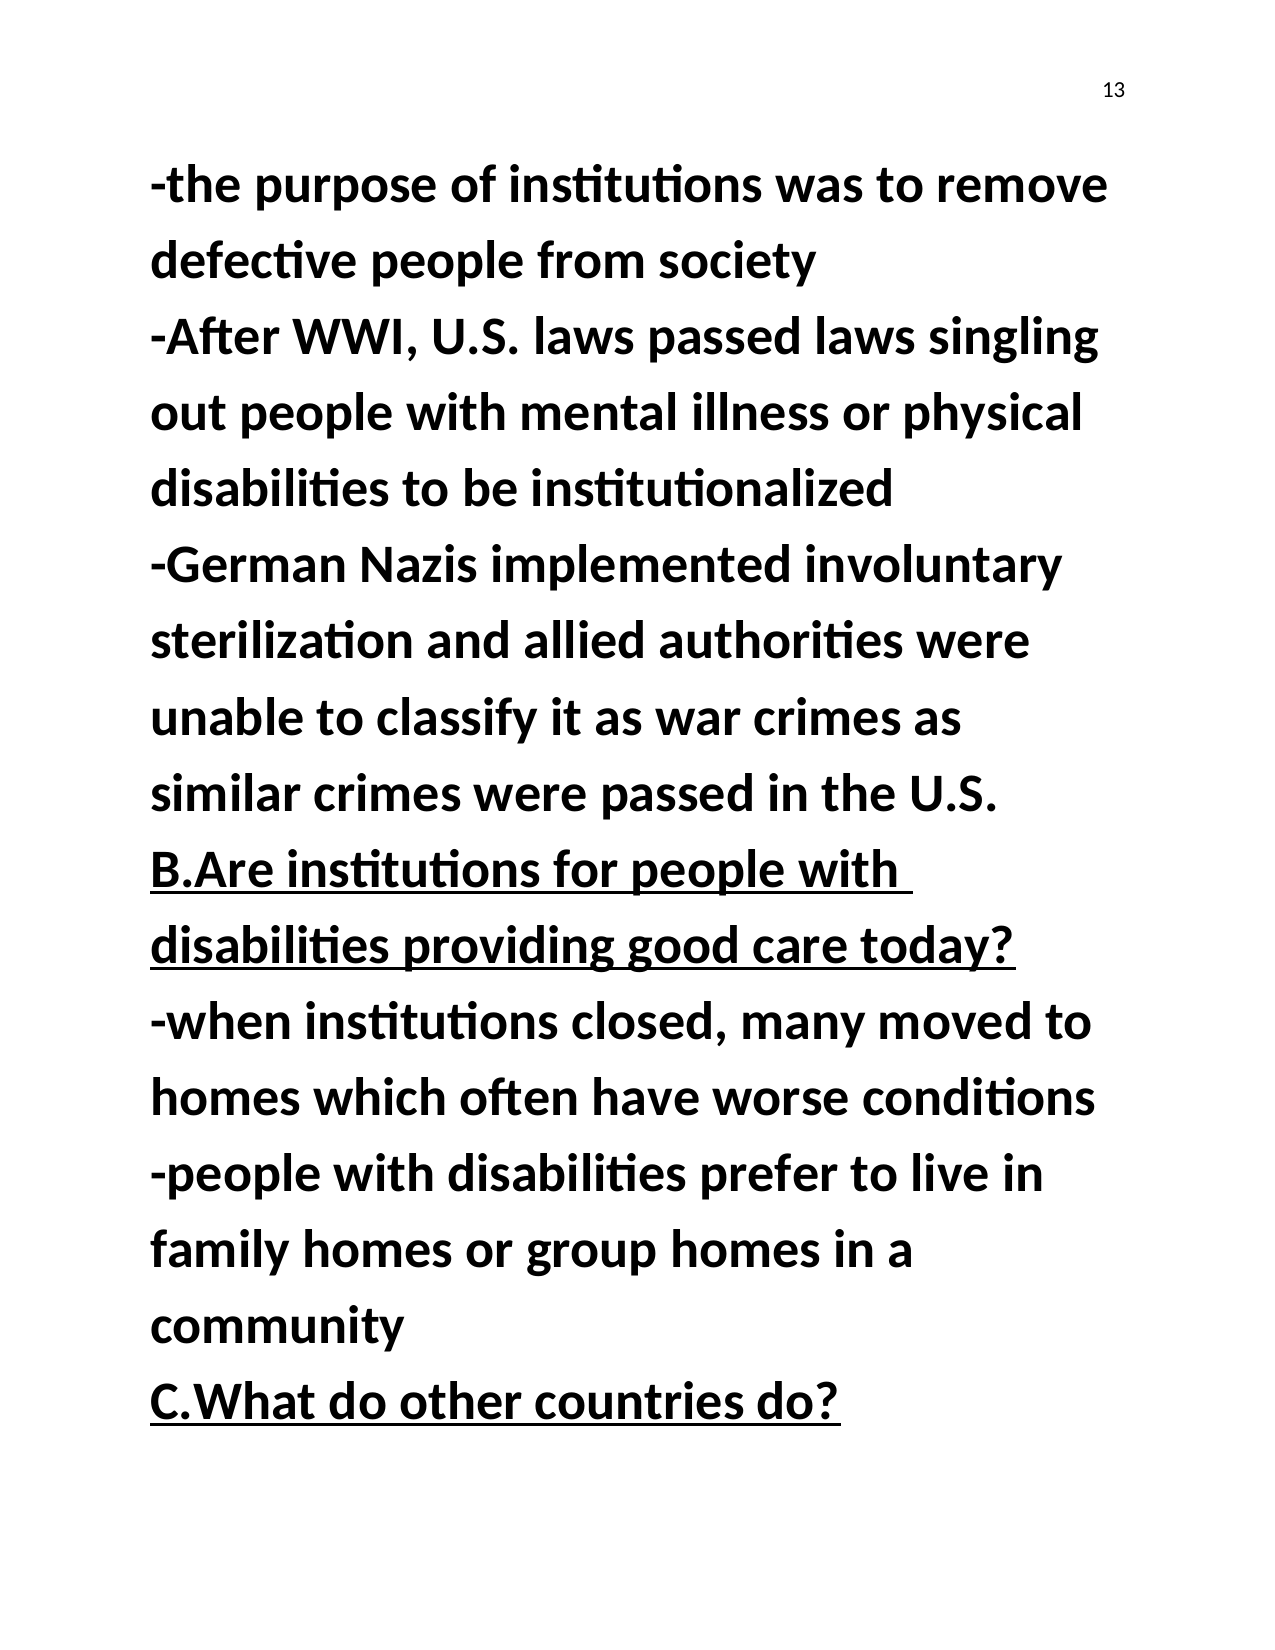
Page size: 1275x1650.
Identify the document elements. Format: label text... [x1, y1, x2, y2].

text -German Nazis implemented involuntary sterilization and allied authorities were unable to classify it as war crimes as similar crimes were passed in the U.S. [150, 530, 1125, 824]
text -After WWI, U.S. laws passed laws singling out people with mental illness or physical disabilities to be institutionalized [150, 302, 1125, 520]
text -the purpose of institutions was to remove defective people from society [150, 150, 1125, 292]
text C.What do other countries do? [150, 1367, 1125, 1433]
text B.Are institutions for people with disabilities providing good care today? [150, 834, 1125, 977]
text -when institutions closed, many moved to homes which often have worse conditions [150, 986, 1125, 1129]
text -people with disabilities prefer to live in family homes or group homes in a community [150, 1138, 1125, 1357]
